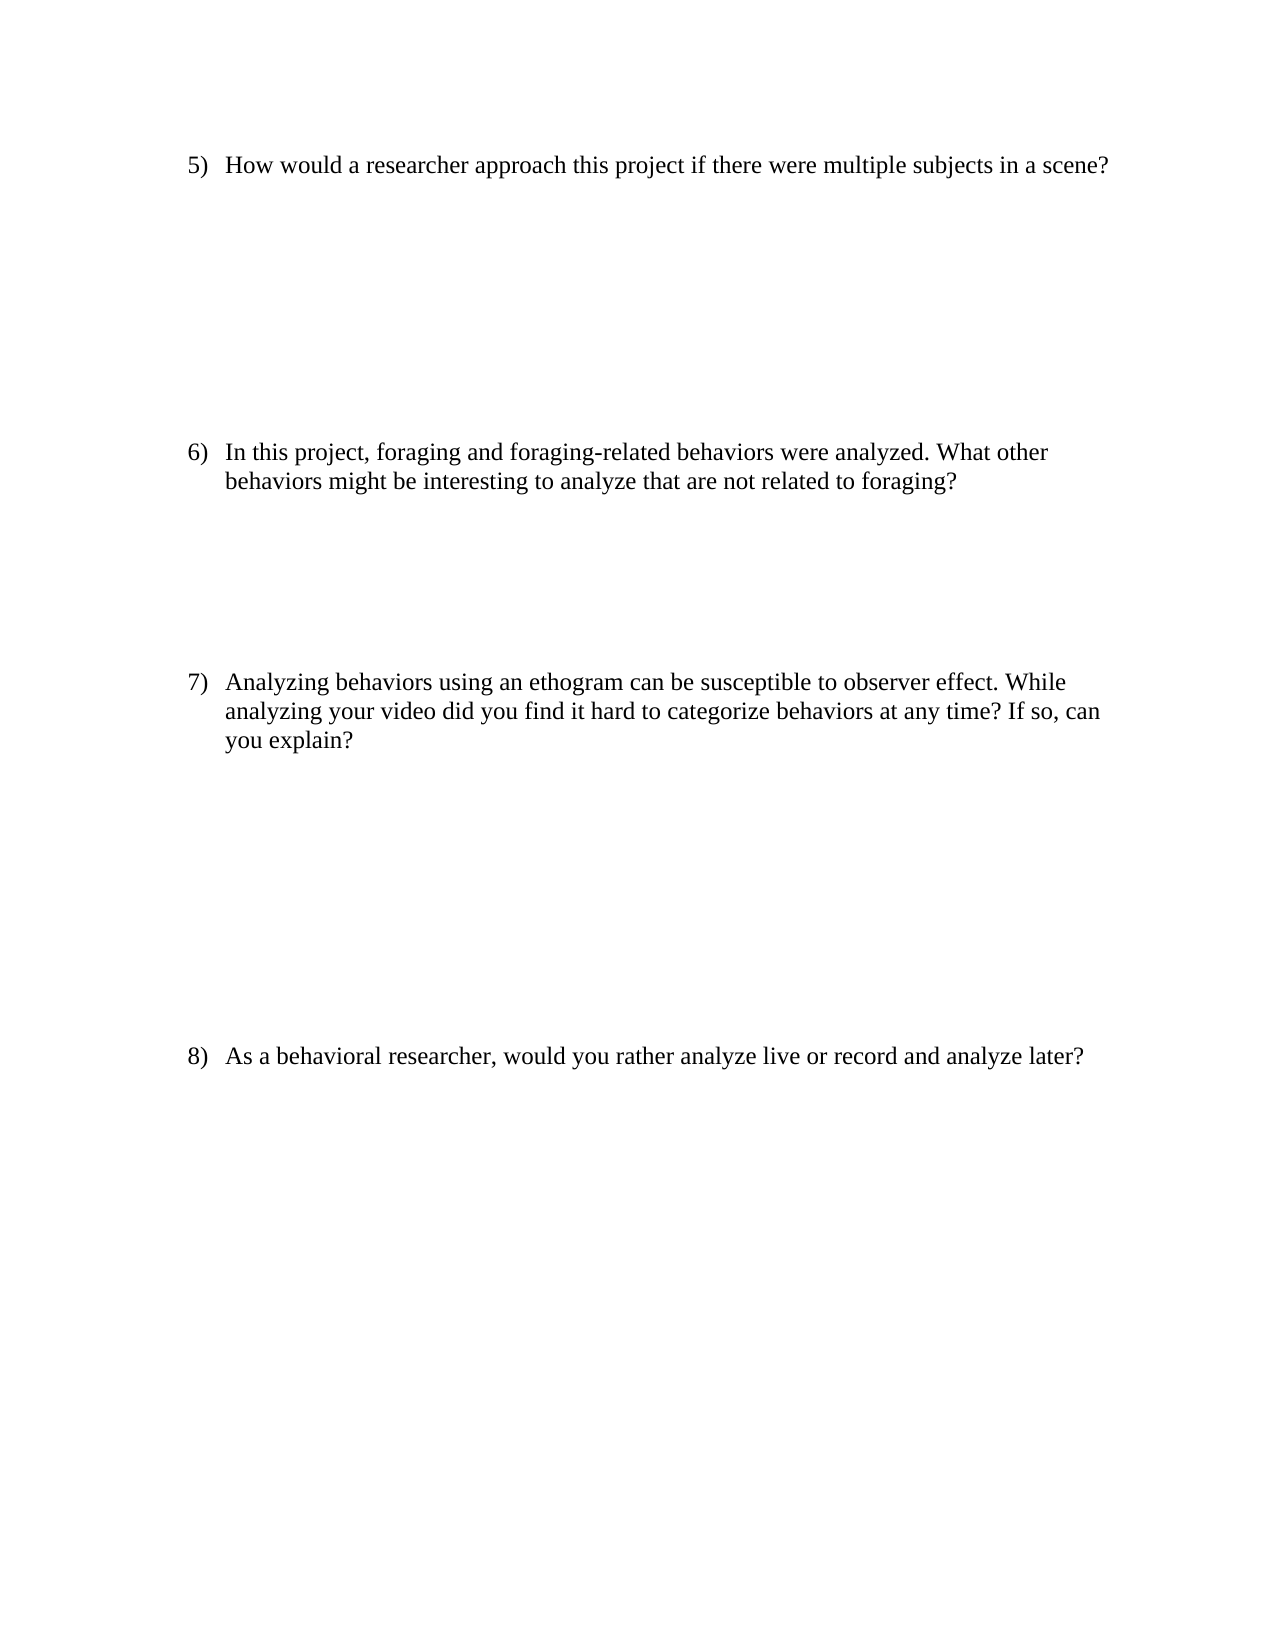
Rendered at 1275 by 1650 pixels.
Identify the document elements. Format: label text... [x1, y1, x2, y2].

list As a behavioral researcher, would you rather analyze live or record and analyze later? [187, 1041, 1125, 1070]
list Analyzing behaviors using an ethogram can be susceptible to observer effect. While analyzing your video did you find it hard to categorize behaviors at any time? If so, can you explain? [187, 667, 1125, 754]
list How would a researcher approach this project if there were multiple subjects in a scene? [187, 150, 1125, 179]
list In this project, foraging and foraging-related behaviors were analyzed. What other behaviors might be interesting to analyze that are not related to foraging? [187, 437, 1125, 495]
